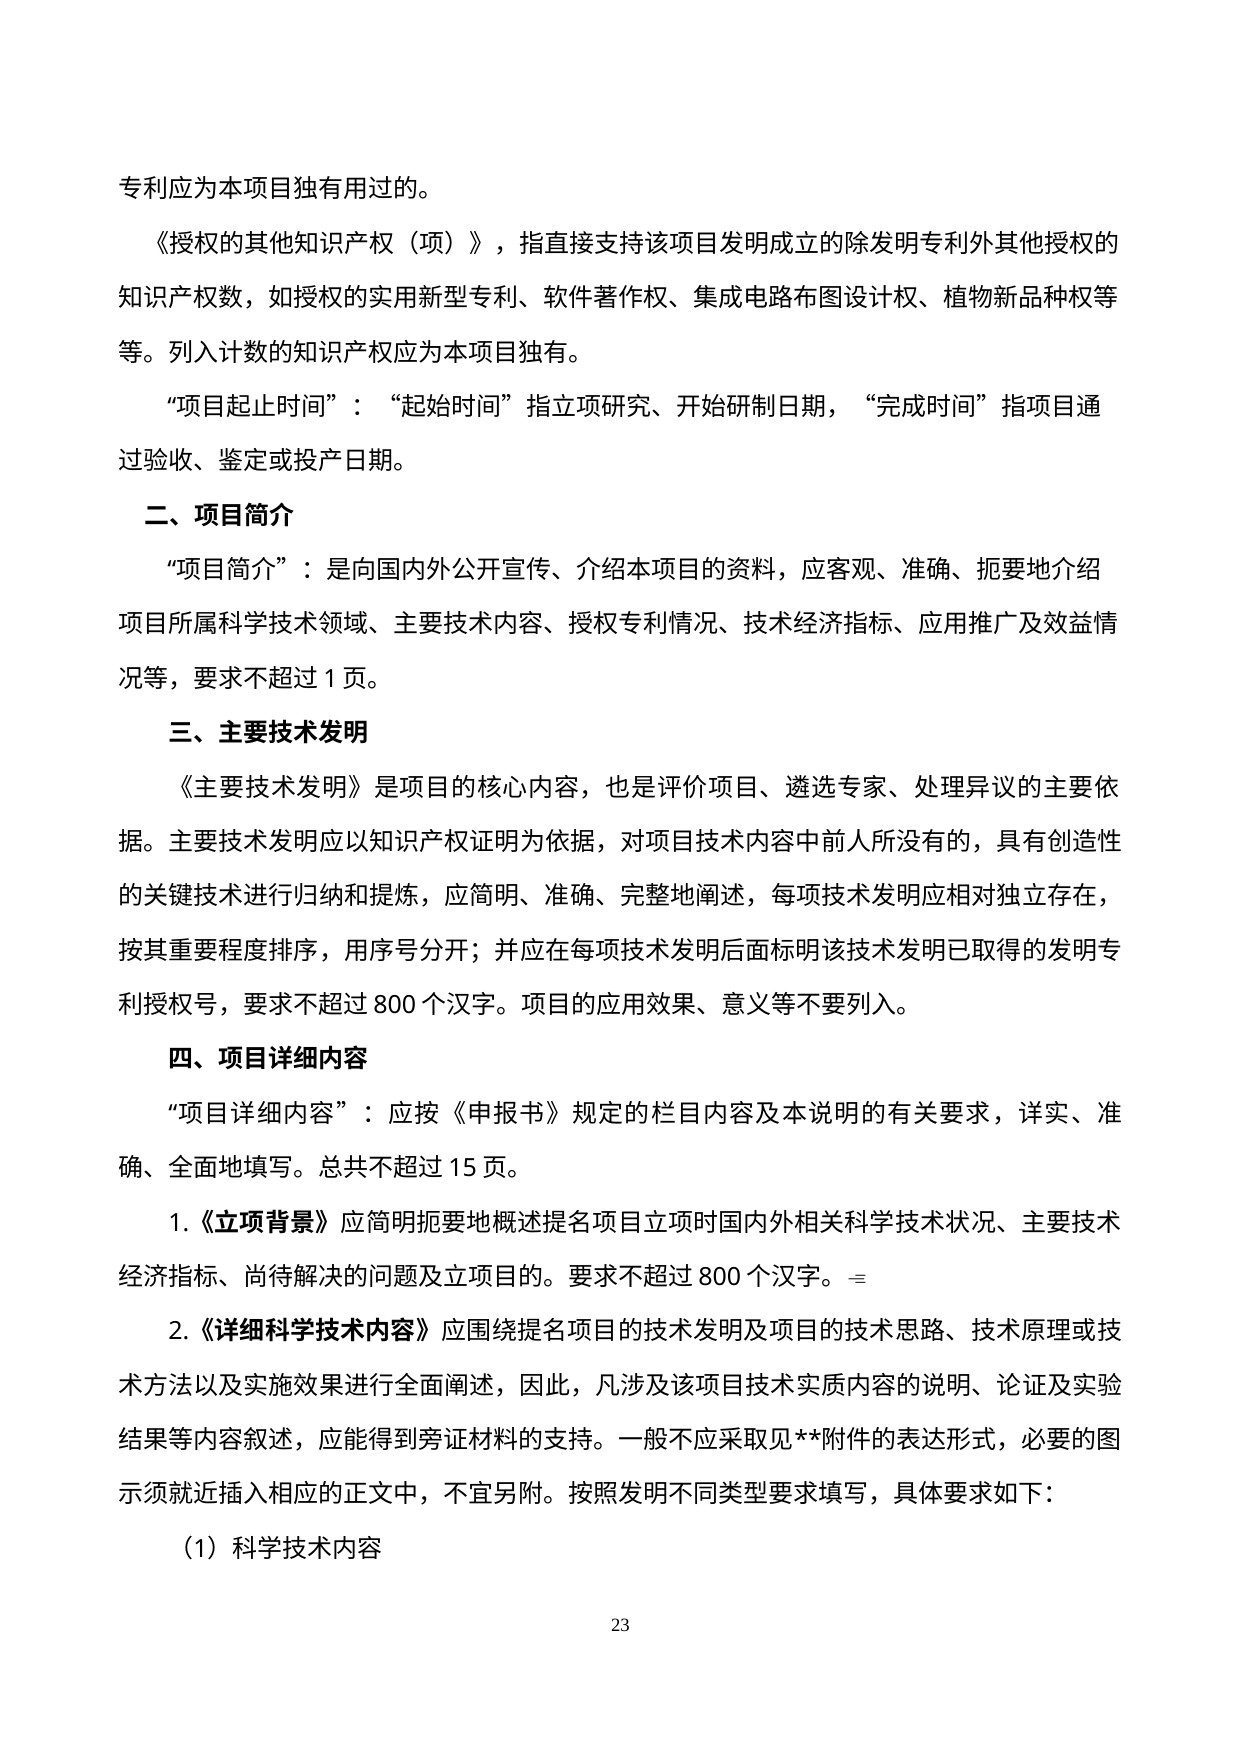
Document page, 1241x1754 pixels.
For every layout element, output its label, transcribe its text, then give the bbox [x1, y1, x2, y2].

text 《授权的其他知识产权（项）》，指直接支持该项目发明成立的除发明专利外其他授权的知识产权数，如授权的实用新型专利、软件著作权、集成电路布图设计权、植物新品种权等等。列入计数的知识产权应为本项目独有。 [118, 223, 1122, 368]
text “项目起止时间”：“起始时间”指立项研究、开始研制日期，“完成时间”指项目通过验收、鉴定或投产日期。 [118, 386, 1122, 477]
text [118, 169, 1122, 205]
text 1.《立项背景》应简明扼要地概述提名项目立项时国内外相关科学技术状况、主要技术经济指标、尚待解决的问题及立项目的。要求不超过800个汉字。 [118, 1202, 1122, 1293]
text “项目简介”：是向国内外公开宣传、介绍本项目的资料，应客观、准确、扼要地介绍项目所属科学技术领域、主要技术内容、授权专利情况、技术经济指标、应用推广及效益情况等，要求不超过1页。 [118, 549, 1122, 694]
text 2.《详细科学技术内容》应围绕提名项目的技术发明及项目的技术思路、技术原理或技术方法以及实施效果进行全面阐述，因此，凡涉及该项目技术实质内容的说明、论证及实验结果等内容叙述，应能得到旁证材料的支持。一般不应采取见**附件的表达形式，必要的图示须就近插入相应的正文中，不宜另附。按照发明不同类型要求填写，具体要求如下： [118, 1311, 1122, 1510]
text 《主要技术发明》是项目的核心内容，也是评价项目、遴选专家、处理异议的主要依据。主要技术发明应以知识产权证明为依据，对项目技术内容中前人所没有的，具有创造性的关键技术进行归纳和提炼，应简明、准确、完整地阐述，每项技术发明应相对独立存在，按其重要程度排序，用序号分开；并应在每项技术发明后面标明该技术发明已取得的发明专利授权号，要求不超过800个汉字。项目的应用效果、意义等不要列入。 [118, 767, 1122, 1021]
text （1）科学技术内容 [118, 1528, 1122, 1564]
text 四、项目详细内容 [118, 1039, 1122, 1075]
text “项目详细内容”：应按《申报书》规定的栏目内容及本说明的有关要求，详实、准确、全面地填写。总共不超过15页。 [118, 1093, 1122, 1184]
text 二、项目简介 [118, 495, 1122, 531]
text 三、主要技术发明 [118, 713, 1122, 749]
